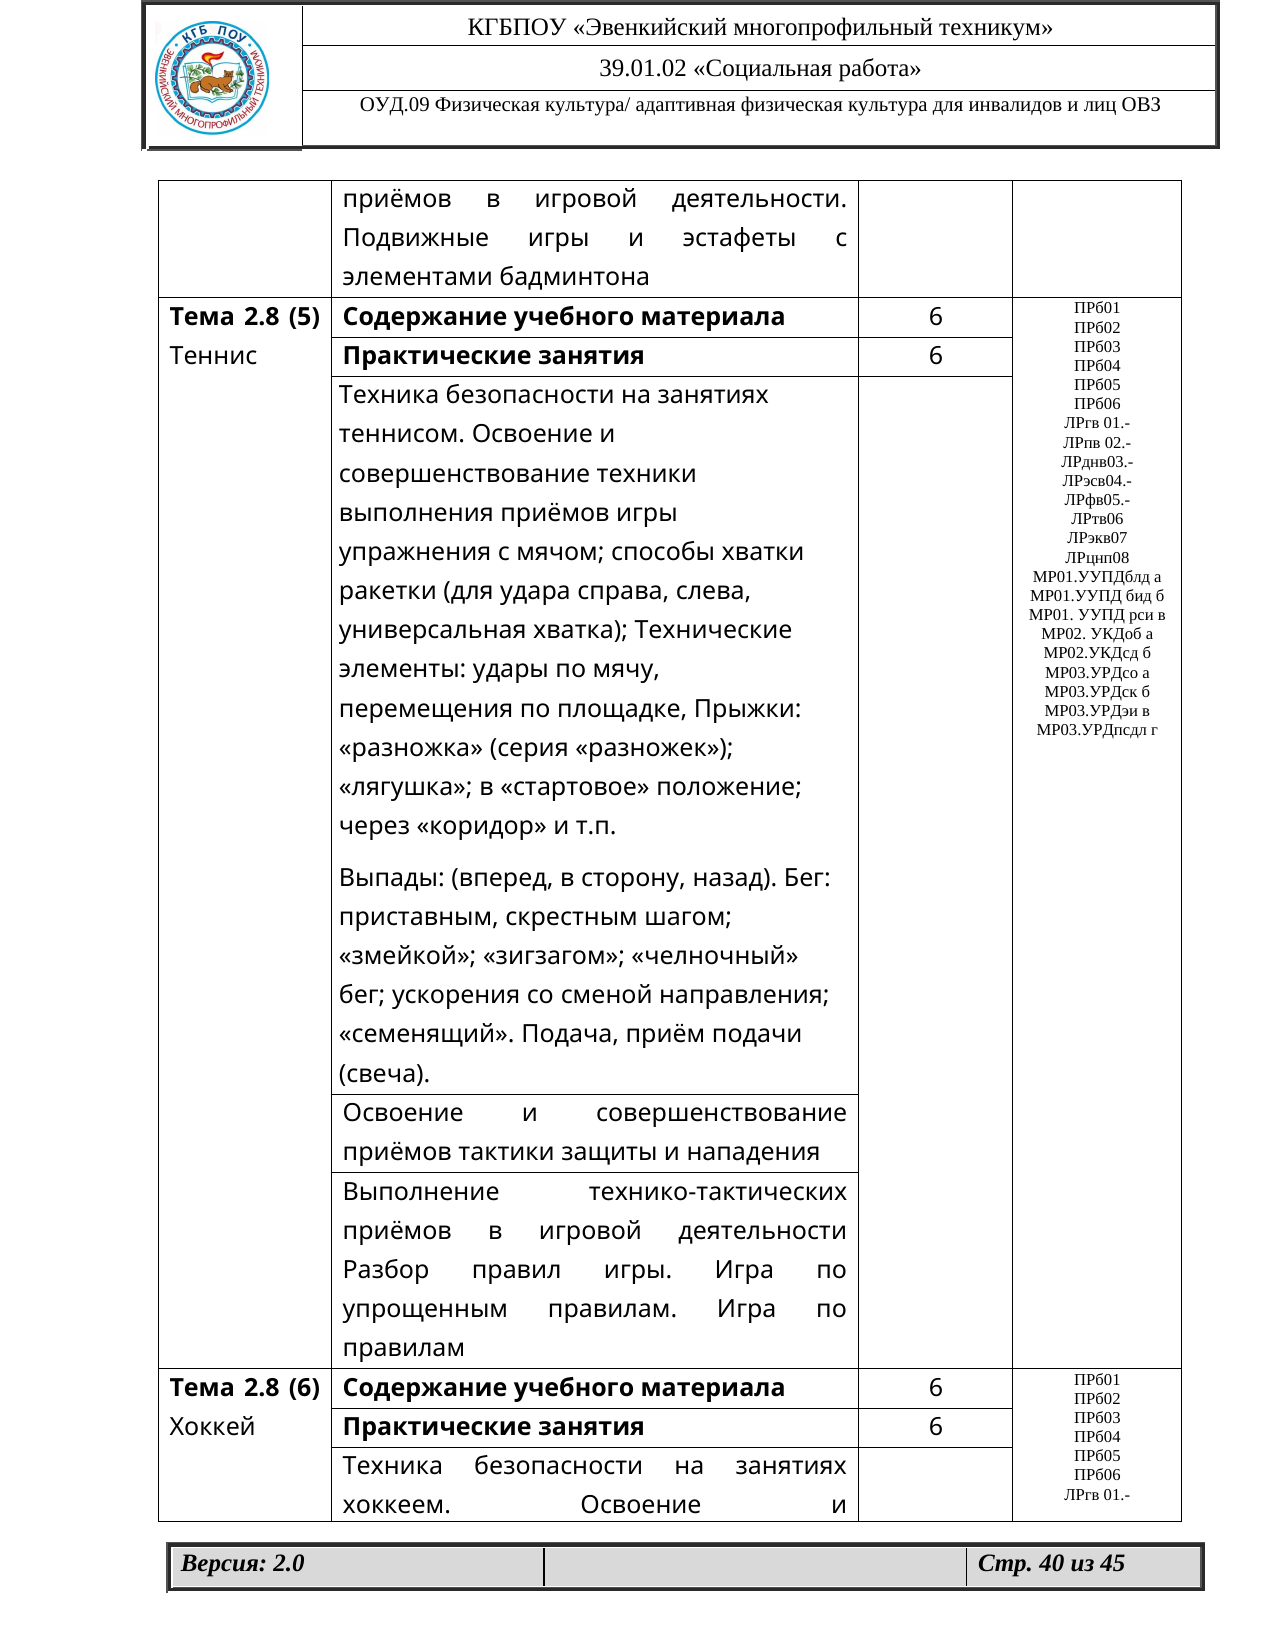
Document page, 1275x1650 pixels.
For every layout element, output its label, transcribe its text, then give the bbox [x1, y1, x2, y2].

table_cell Содержание учебного материала [332, 298, 858, 337]
table_cell Содержание учебного материала [332, 1369, 858, 1408]
picture [155, 21, 202, 69]
table_cell 6 [859, 338, 1012, 376]
table_cell Практические занятия [332, 1409, 858, 1447]
picture [155, 21, 270, 136]
table_cell 6 [859, 1369, 1012, 1408]
table_cell Выполнение технико-тактических приёмов в игровой деятельности. Подвижные игры и эстафеты с элементами бадминтона [332, 181, 858, 297]
table_cell Освоение и совершенствование приёмов тактики защиты и нападения [332, 1095, 858, 1172]
table_cell [859, 1448, 1012, 1521]
table_cell Тема 2.8 (5) Теннис [159, 298, 331, 1368]
table_cell 6 [859, 298, 1012, 337]
table_cell [859, 377, 1012, 1368]
table_cell Практические занятия [332, 338, 858, 376]
table_cell 6 [859, 1409, 1012, 1447]
table_cell Тема 2.8 (6) Хоккей [159, 1369, 331, 1521]
table_cell Выполнение технико-тактических приёмов в игровой деятельности Разбор правил игры. Игра по упрощенным правилам. Игра по правилам [332, 1173, 858, 1368]
table_cell Техника безопасности на занятиях теннисом. Освоение и совершенствование техники выполнения приёмов игры упражнения с мячом; способы хватки ракетки (для удара справа, слева, универсальная хватка); Технические элементы: удары по мячу, перемещения по площадке, Прыжки: «разножка» (серия «разножек»); «лягушка»; в «стартовое» положение; через «коридор» и т.п. Выпады: (вперед, в сторону, назад). Бег: приставным, скрестным шагом; «змейкой»; «зигзагом»; «челночный» бег; ускорения со сменой направления; «семенящий». Подача, приём подачи (свеча). [332, 377, 858, 1094]
